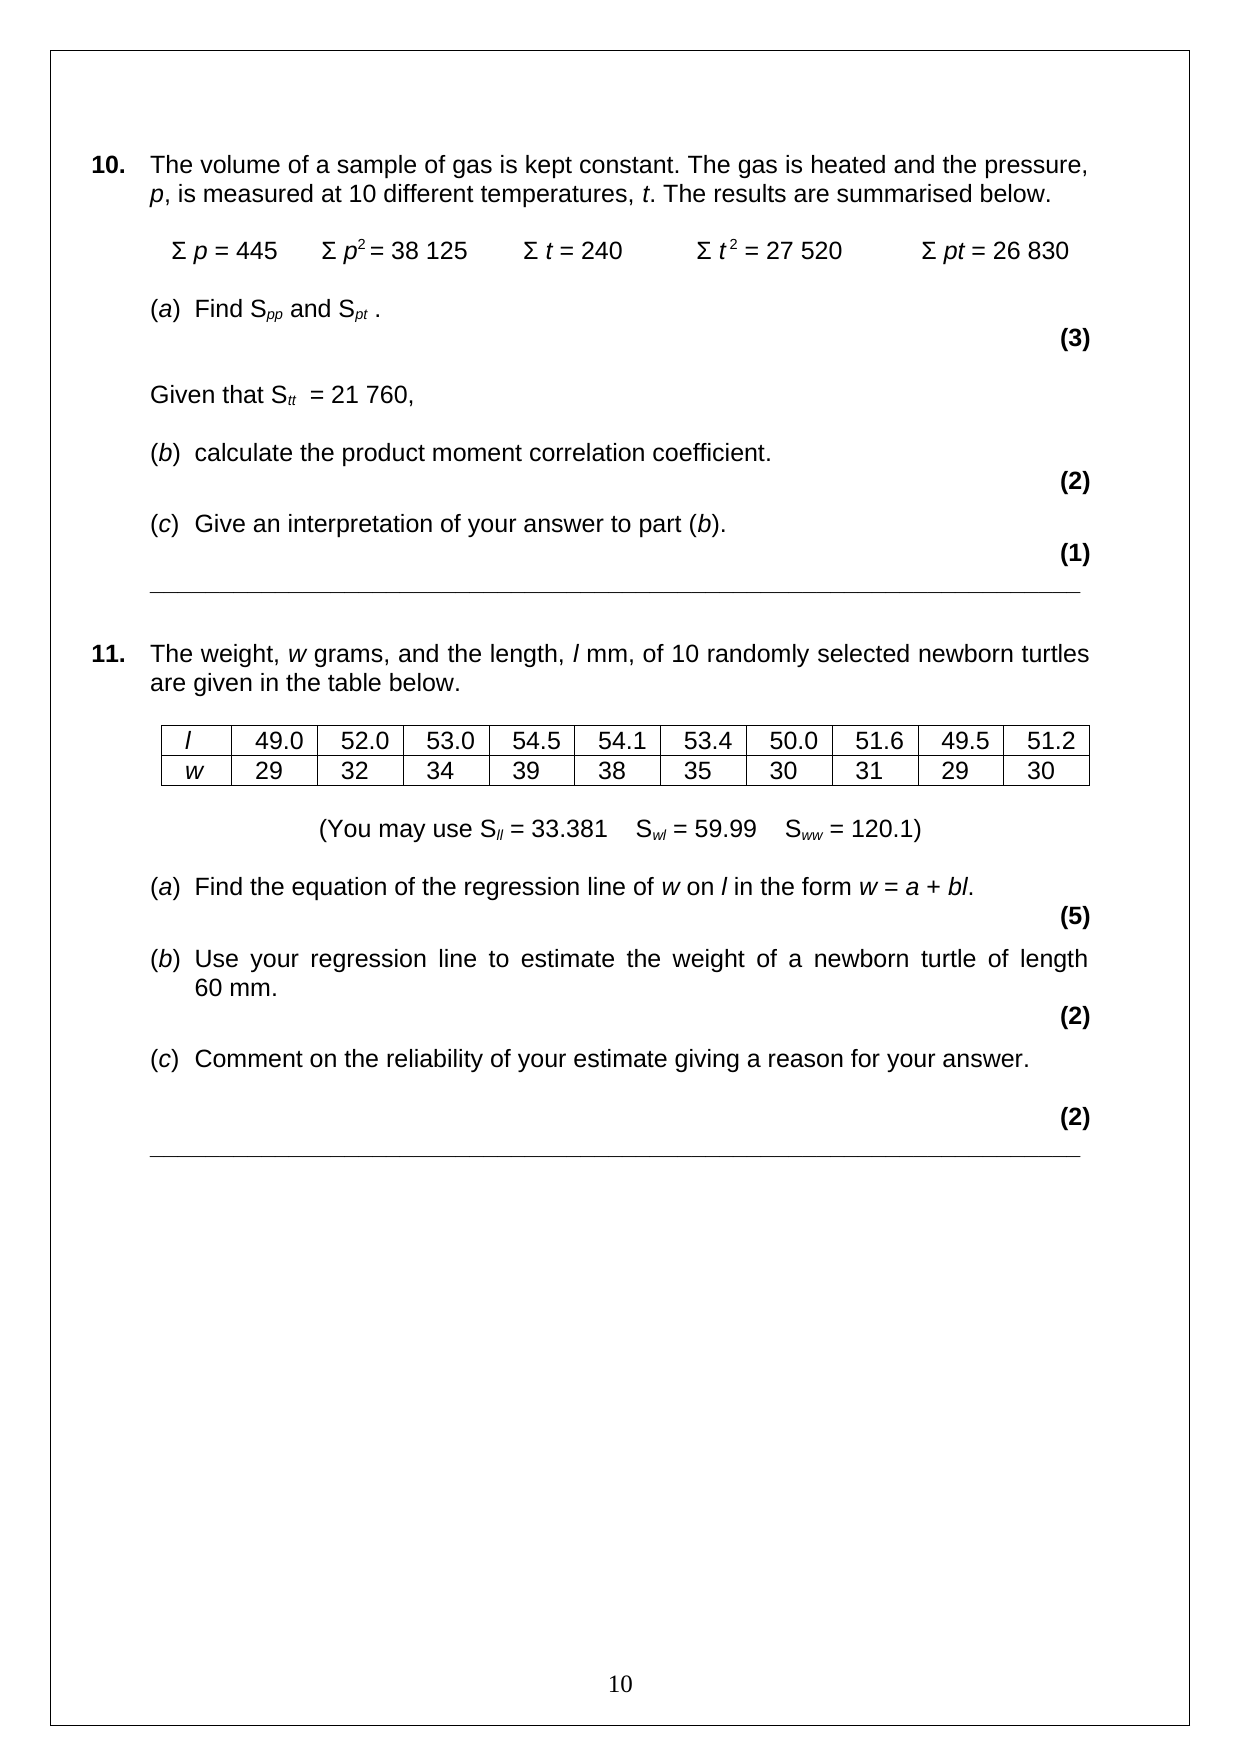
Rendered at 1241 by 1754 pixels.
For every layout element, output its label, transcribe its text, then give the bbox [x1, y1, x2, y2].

table_header 50.0 [747, 726, 832, 755]
table_header 49.5 [919, 726, 1003, 755]
table_cell 30 [1004, 756, 1089, 784]
text Σ p = 445 Σ p2 = 38 125 Σ t = 240 Σ t 2 = 27 520 Σ pt = 26 830 [150, 236, 1090, 265]
text (5) [150, 901, 1090, 929]
table_header 53.4 [661, 726, 746, 755]
text (2) [150, 1102, 1090, 1131]
table_header 52.0 [318, 726, 403, 755]
table_cell 32 [318, 756, 403, 784]
table_cell 30 [747, 756, 832, 784]
text (b) calculate the product moment correlation coefficient. [150, 437, 1090, 466]
text Given that Stt = 21 760, [150, 380, 1090, 409]
text (c) Give an interpretation of your answer to part (b). [150, 509, 1090, 538]
table_header l [162, 726, 231, 755]
table_cell 39 [490, 756, 574, 784]
text 11. The weight, w grams, and the length, l mm, of 10 randomly selected newborn turtles are given in the table below. [91, 639, 1090, 696]
text (You may use Sll = 33.381 Swl = 59.99 Sww = 120.1) [150, 814, 1090, 843]
text ___________________________________________________________________ [150, 1131, 1090, 1159]
table_cell 31 [833, 756, 918, 784]
table_cell 38 [575, 756, 660, 784]
text (a) Find the equation of the regression line of w on l in the form w = a + bl. [150, 872, 1090, 901]
text (2) [150, 466, 1090, 495]
table_cell 29 [232, 756, 317, 784]
table_cell 34 [404, 756, 489, 784]
table_cell 29 [919, 756, 1003, 784]
table_header 51.2 [1004, 726, 1089, 755]
text (a) Find Spp and Spt . [150, 294, 1090, 322]
text (2) [150, 1001, 1090, 1030]
text ___________________________________________________________________ [150, 567, 1090, 596]
text (b) Use your regression line to estimate the weight of a newborn turtle of length 60 mm. [150, 944, 1090, 1001]
table_header 54.1 [575, 726, 660, 755]
text 10. The volume of a sample of gas is kept constant. The gas is heated and the pressure, p, is measured at 10 different temperatures, t. The results are summarised below. [91, 150, 1090, 207]
text (3) [150, 322, 1090, 351]
table_cell 35 [661, 756, 746, 784]
text (c) Comment on the reliability of your estimate giving a reason for your answer. [150, 1044, 1090, 1073]
table_header 54.5 [490, 726, 574, 755]
table_header 49.0 [232, 726, 317, 755]
table_header 51.6 [833, 726, 918, 755]
table_cell w [162, 756, 231, 784]
text (1) [150, 538, 1090, 567]
table_header 53.0 [404, 726, 489, 755]
